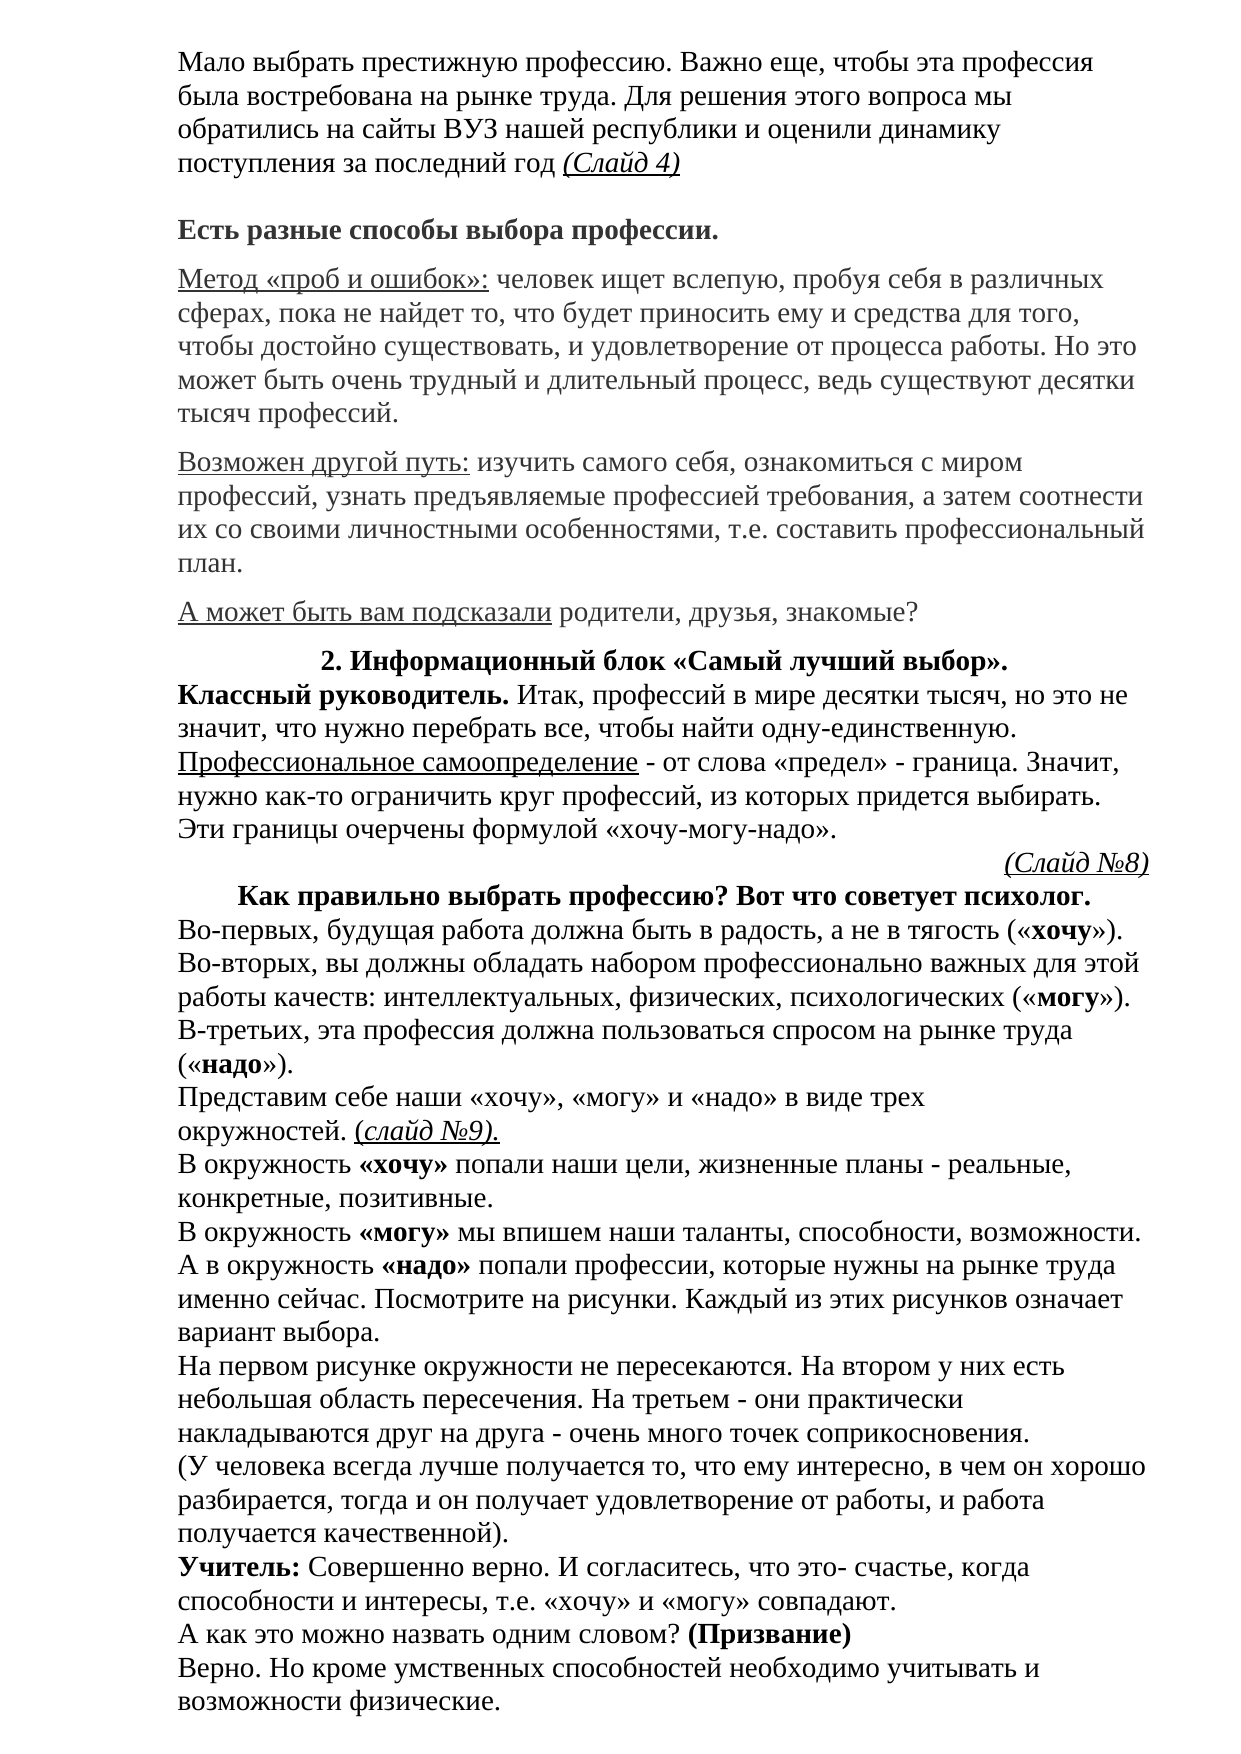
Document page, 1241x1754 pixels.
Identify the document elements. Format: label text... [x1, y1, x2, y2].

text А может быть вам подсказали родители, друзья, знакомые? [177, 594, 1152, 628]
text Верно. Но кроме умственных способностей необходимо учитывать и возможности физические. [177, 1650, 1152, 1717]
text В-третьих, эта профессия должна пользоваться спросом на рынке труда («надо»). [177, 1012, 1152, 1079]
text А как это можно назвать одним словом? (Призвание) [177, 1616, 1152, 1650]
text Во-первых, будущая работа должна быть в радость, а не в тягость («хочу»). [177, 912, 1152, 945]
text А в окружность «надо» попали профессии, которые нужны на рынке труда именно сейчас. Посмотрите на рисунки. Каждый из этих рисунков означает вариант выбора. [177, 1247, 1152, 1348]
text В окружность «могу» мы впишем наши таланты, способности, возможности. [177, 1214, 1152, 1247]
text Как правильно выбрать профессию? Вот что советует психолог. [177, 878, 1152, 912]
text Есть разные способы выбора профессии. [177, 212, 1152, 246]
text В окружность «хочу» попали наши цели, жизненные планы - реальные, конкретные, позитивные. [177, 1147, 1152, 1214]
text Мало выбрать престижную профессию. Важно еще, чтобы эта профессия была востребована на рынке труда. Для решения этого вопроса мы обратились на сайты ВУЗ нашей республики и оценили динамику поступления за последний год (Слайд 4) [177, 44, 1152, 178]
text (У человека всегда лучше получается то, что ему интересно, в чем он хорошо разбирается, тогда и он получает удовлетворение от работы, и работа получается качественной). [177, 1448, 1152, 1549]
text Возможен другой путь: изучить самого себя, ознакомиться с миром профессий, узнать предъявляемые профессией требования, а затем соотнести их со своими личностными особенностями, т.е. составить профессиональный план. [177, 444, 1152, 579]
text Классный руководитель. Итак, профессий в мире десятки тысяч, но это не значит, что нужно перебрать все, чтобы найти одну-единственную. Профессиональное самоопределение - от слова «предел» - граница. Значит, нужно как-то ограничить круг профессий, из которых придется выбирать. Эти границы очерчены формулой «хочу-могу-надо». [177, 677, 1152, 845]
text 2. Информационный блок «Самый лучший выбор». [177, 643, 1152, 677]
text (Слайд №8) [177, 845, 1152, 878]
text Во-вторых, вы должны обладать набором профессионально важных для этой работы качеств: интеллектуальных, физических, психологических («могу»). [177, 945, 1152, 1012]
text На первом рисунке окружности не пересекаются. На втором у них есть небольшая область пересечения. На третьем - они практически накладываются друг на друга - очень много точек соприкосновения. [177, 1348, 1152, 1448]
text Метод «проб и ошибок»: человек ищет вслепую, пробуя себя в различных сферах, пока не найдет то, что будет приносить ему и средства для того, чтобы достойно существовать, и удовлетворение от процесса работы. Но это может быть очень трудный и длительный процесс, ведь существуют десятки тысяч профессий. [177, 261, 1152, 429]
text Учитель: Совершенно верно. И согласитесь, что это- счастье, когда способности и интересы, т.е. «хочу» и «могу» совпадают. [177, 1549, 1152, 1616]
text Представим себе наши «хочу», «могу» и «надо» в виде трех окружностей. (слайд №9). [177, 1079, 1152, 1147]
